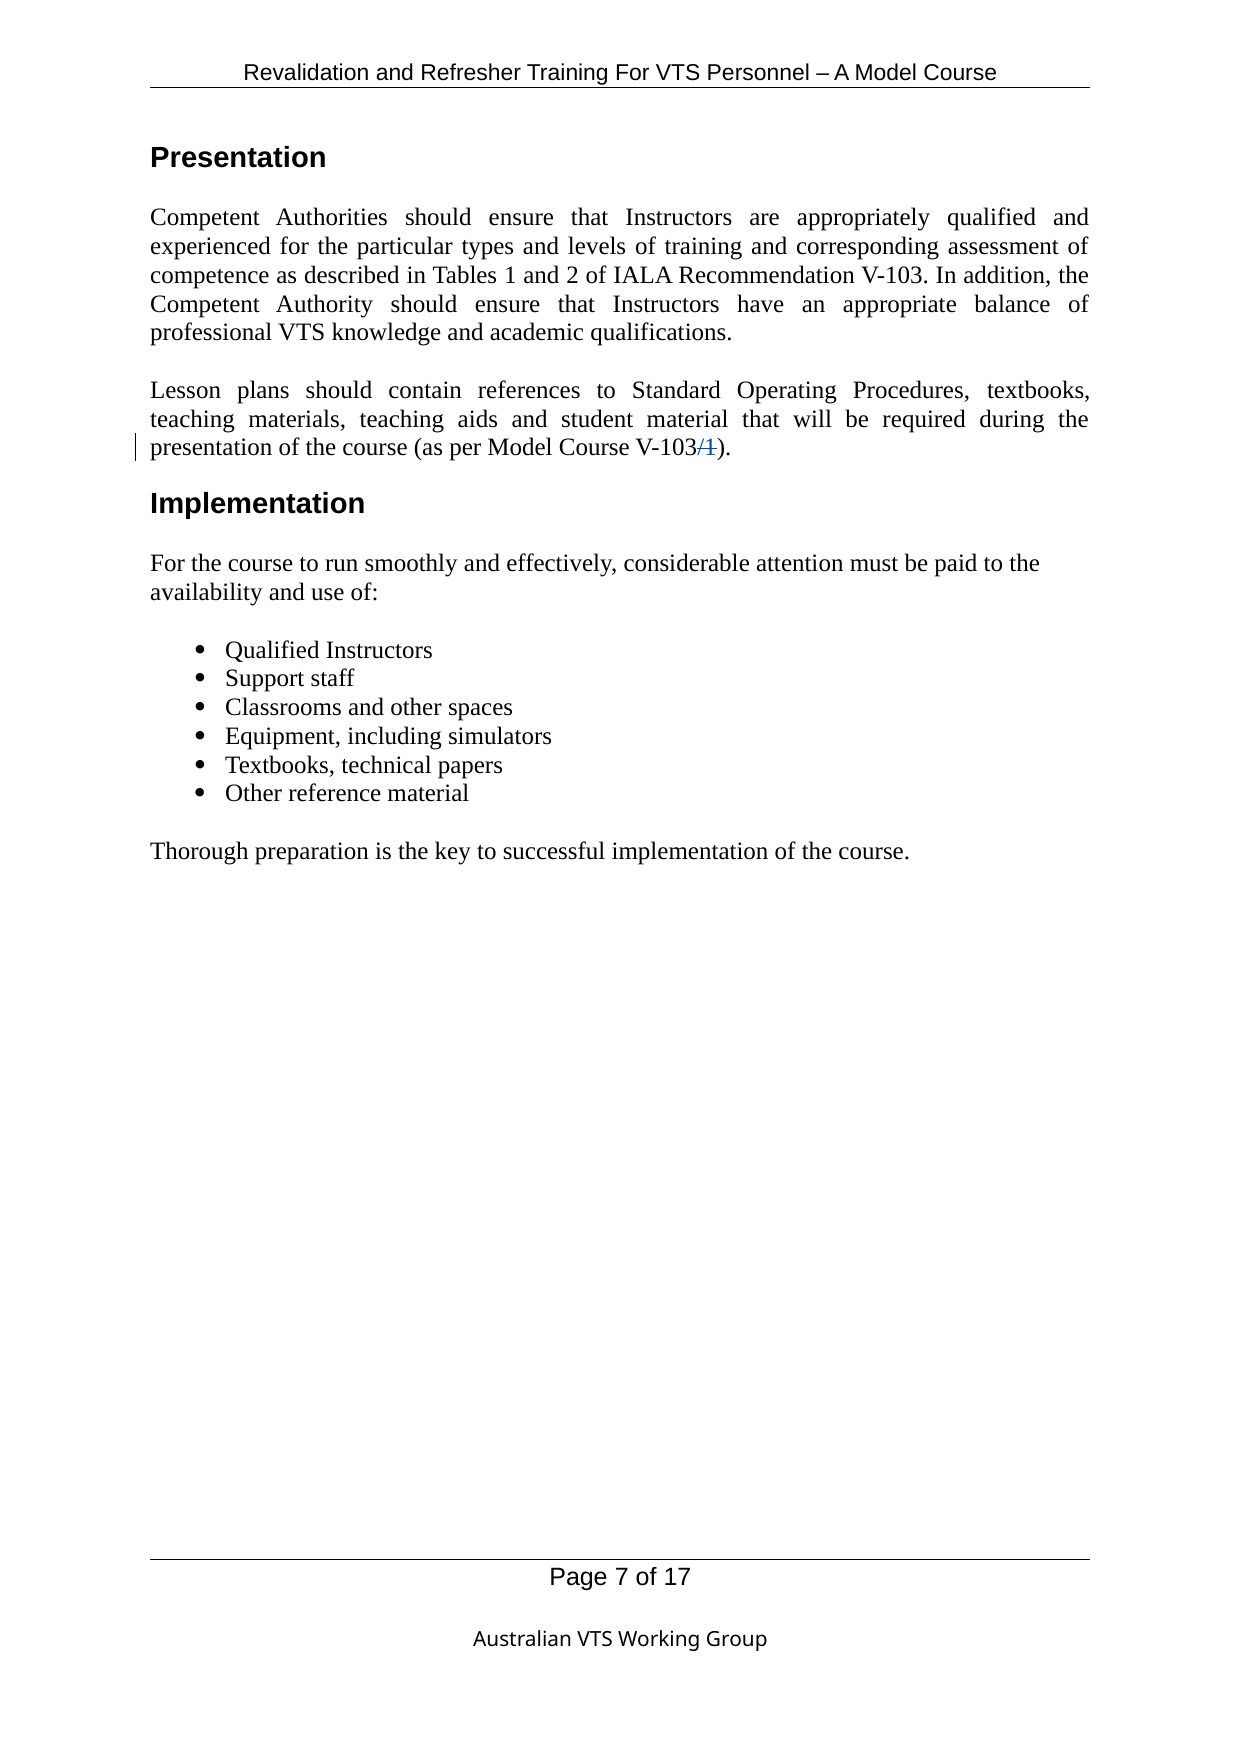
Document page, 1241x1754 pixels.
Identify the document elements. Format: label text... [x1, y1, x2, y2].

list Qualified Instructors [196, 635, 1090, 663]
text Competent Authorities should ensure that Instructors are appropriately qualified and experienced for the particular types and levels of training and corresponding assessment of competence as described in Tables 1 and 2 of IALA Recommendation V-103. In addition, the Competent Authority should ensure that Instructors have an appropriate balance of professional VTS knowledge and academic qualifications. [150, 202, 1090, 346]
list Textbooks, technical papers [196, 750, 1090, 778]
list Classrooms and other spaces [196, 692, 1090, 721]
text For the course to run smoothly and effectively, considerable attention must be paid to the availability and use of: [150, 548, 1090, 606]
text Lesson plans should contain references to Standard Operating Procedures, textbooks, teaching materials, teaching aids and student material that will be required during the presentation of the course (as per Model Course V-103). [150, 375, 1090, 461]
subtitle Implementation [150, 486, 1090, 520]
subtitle Presentation [150, 140, 1090, 174]
list Thorough preparation is the key to successful implementation of the course. [150, 836, 1090, 865]
list Equipment, including simulators [196, 721, 1090, 750]
list Other reference material [195, 778, 1090, 807]
list Support staff [196, 663, 1090, 692]
